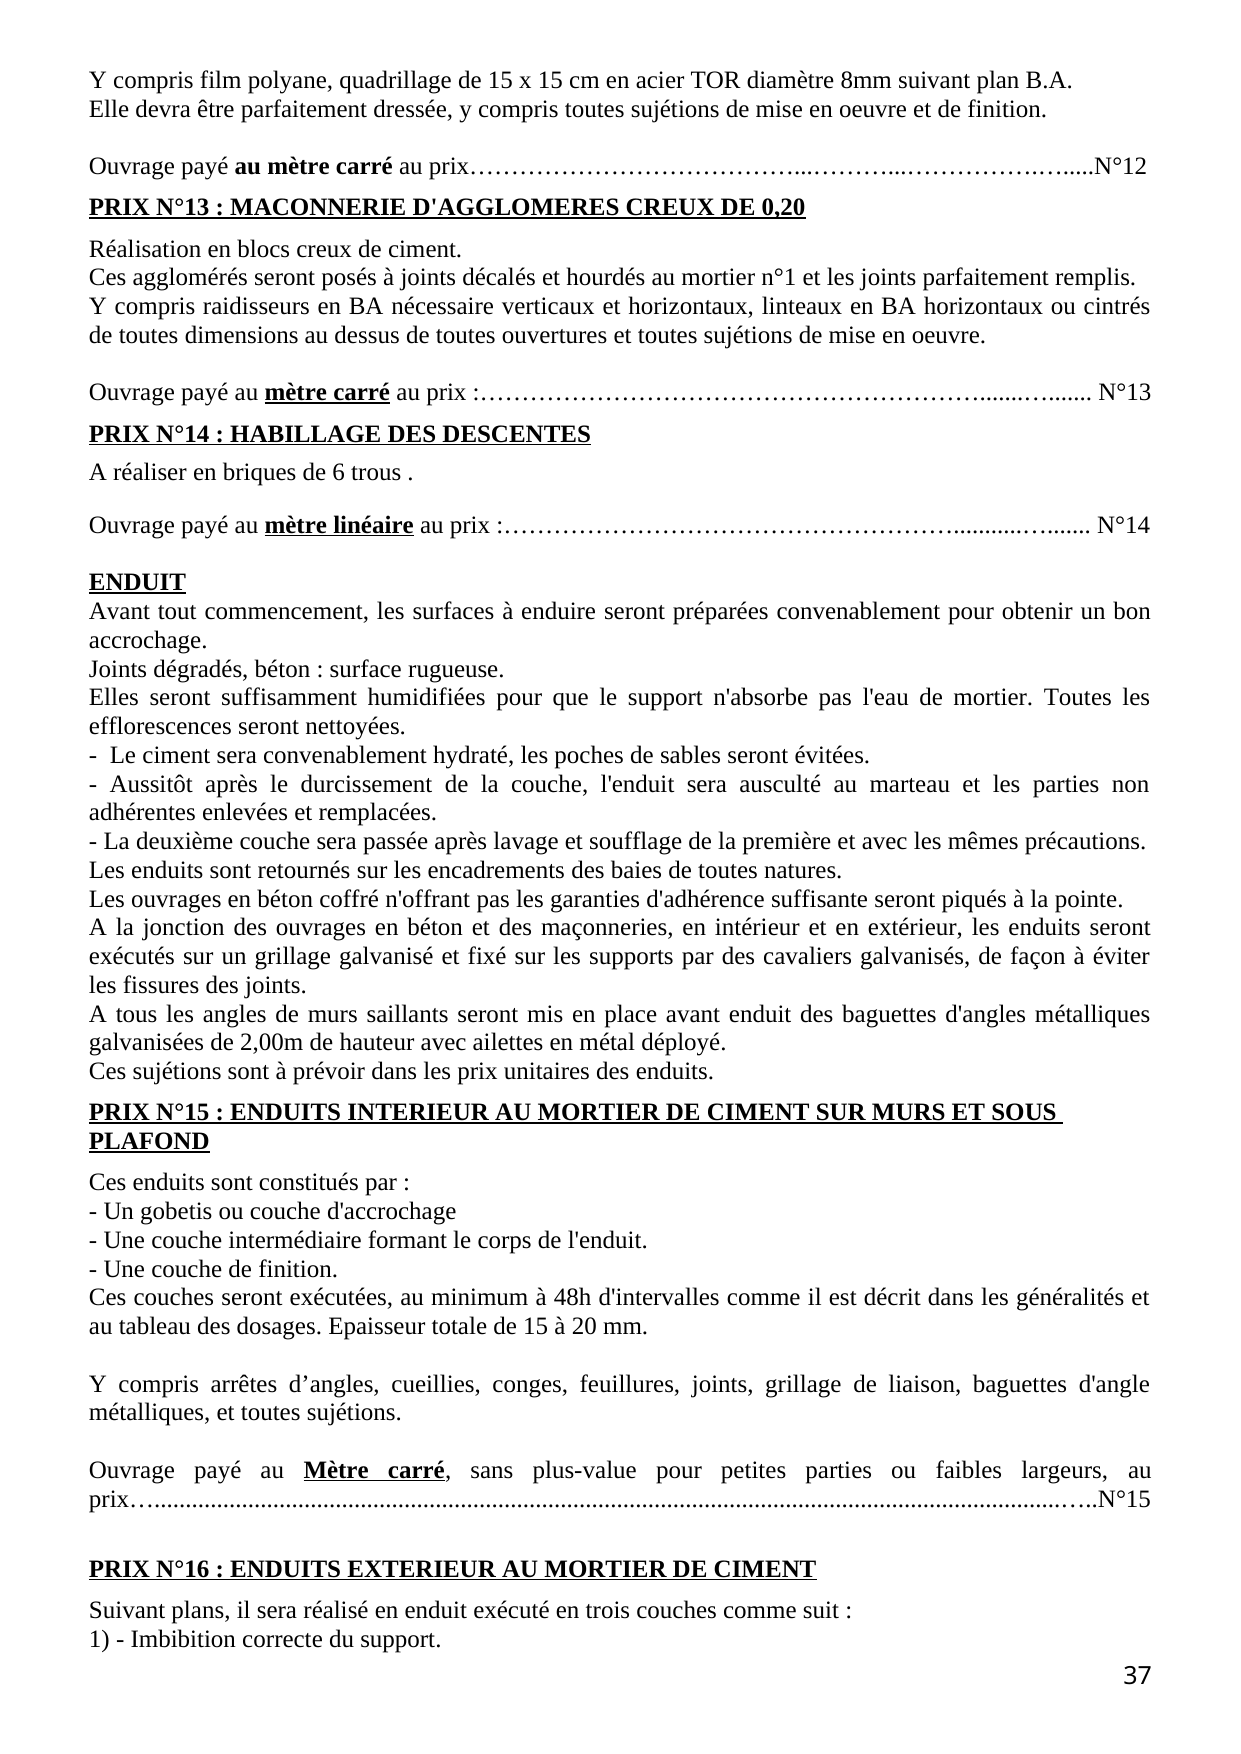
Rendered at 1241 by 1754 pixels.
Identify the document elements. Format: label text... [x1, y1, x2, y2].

text Elle devra être parfaitement dressée, y compris toutes sujétions de mise en oeuvre et de finition. [89, 94, 1152, 122]
text ENDUIT [89, 567, 1152, 596]
text Ouvrage payé au mètre carré au prix :…………………………………………………….......…....... N°13 [89, 377, 1152, 406]
text A tous les angles de murs saillants seront mis en place avant enduit des baguettes d'angles métalliques galvanisées de 2,00m de hauteur avec ailettes en métal déployé. [89, 999, 1152, 1056]
text Ces agglomérés seront posés à joints décalés et hourdés au mortier n°1 et les joints parfaitement remplis. [89, 262, 1152, 291]
text Joints dégradés, béton : surface rugueuse. [89, 654, 1152, 682]
text PRIX N°13 : MACONNERIE D'AGGLOMERES CREUX DE 0,20 [89, 192, 1152, 221]
text Elles seront suffisamment humidifiées pour que le support n'absorbe pas l'eau de mortier. Toutes les efflorescences seront nettoyées. [89, 682, 1152, 740]
text Ces enduits sont constitués par : [89, 1167, 1152, 1196]
text Y compris arrêtes d’angles, cueillies, conges, feuillures, joints, grillage de liaison, baguettes d'angle métalliques, et toutes sujétions. [89, 1369, 1152, 1426]
text Ces sujétions sont à prévoir dans les prix unitaires des enduits. [89, 1056, 1152, 1085]
text Les ouvrages en béton coffré n'offrant pas les garanties d'adhérence suffisante seront piqués à la pointe. [89, 884, 1152, 912]
text Ces couches seront exécutées, au minimum à 48h d'intervalles comme il est décrit dans les généralités et au tableau des dosages. Epaisseur totale de 15 à . [89, 1282, 1152, 1340]
text - Un gobetis ou couche d'accrochage [89, 1196, 1152, 1225]
text Suivant plans, il sera réalisé en enduit exécuté en trois couches comme suit : [89, 1595, 1152, 1624]
text - Une couche intermédiaire formant le corps de l'enduit. [89, 1225, 1152, 1254]
text - Une couche de finition. [89, 1254, 1152, 1282]
text Avant tout commencement, les surfaces à enduire seront préparées convenablement pour obtenir un bon accrochage. [89, 596, 1152, 654]
text 1) - Imbibition correcte du support. [89, 1624, 1152, 1652]
text Réalisation en blocs creux de ciment. [89, 234, 1152, 262]
text Les enduits sont retournés sur les encadrements des baies de toutes natures. [89, 855, 1152, 884]
text PRIX N°16 : ENDUITS EXTERIEUR AU MORTIER DE CIMENT [89, 1554, 1152, 1582]
text Ouvrage payé au mètre carré au prix…………………………………...………...…………….….....N°12 [89, 151, 1152, 180]
text Y compris raidisseurs en BA nécessaire verticaux et horizontaux, linteaux en BA horizontaux ou cintrés de toutes dimensions au dessus de toutes ouvertures et toutes sujétions de mise en oeuvre. [89, 291, 1152, 349]
text Ouvrage payé au mètre linéaire au prix :………………………………………………...........…....... N°14 [89, 510, 1152, 539]
text - Le ciment sera convenablement hydraté, les poches de sables seront évitées. [89, 740, 1152, 769]
text Y compris film polyane, quadrillage de 15 x 15 cm en acier TOR diamètre 8mm suivant plan B.A. [89, 65, 1152, 94]
text A la jonction des ouvrages en béton et des maçonneries, en intérieur et en extérieur, les enduits seront exécutés sur un grillage galvanisé et fixé sur les supports par des cavaliers galvanisés, de façon à éviter les fissures des joints. [89, 912, 1152, 999]
text - La deuxième couche sera passée après lavage et soufflage de la première et avec les mêmes précautions. [89, 826, 1152, 855]
text Ouvrage payé au Mètre carré, sans plus-value pour petites parties ou faibles largeurs, au prix….................................................................................................................................................…..N°15 [89, 1455, 1152, 1512]
text PRIX N°14 : HABILLAGE DES DESCENTES [89, 419, 1152, 447]
text - Aussitôt après le durcissement de la couche, l'enduit sera ausculté au marteau et les parties non adhérentes enlevées et remplacées. [89, 769, 1152, 826]
text PRIX N°15 : ENDUITS INTERIEUR AU MORTIER DE CIMENT SUR MURS ET SOUS PLAFOND [89, 1097, 1152, 1155]
text A réaliser en briques de 6 trous . [89, 460, 1152, 485]
